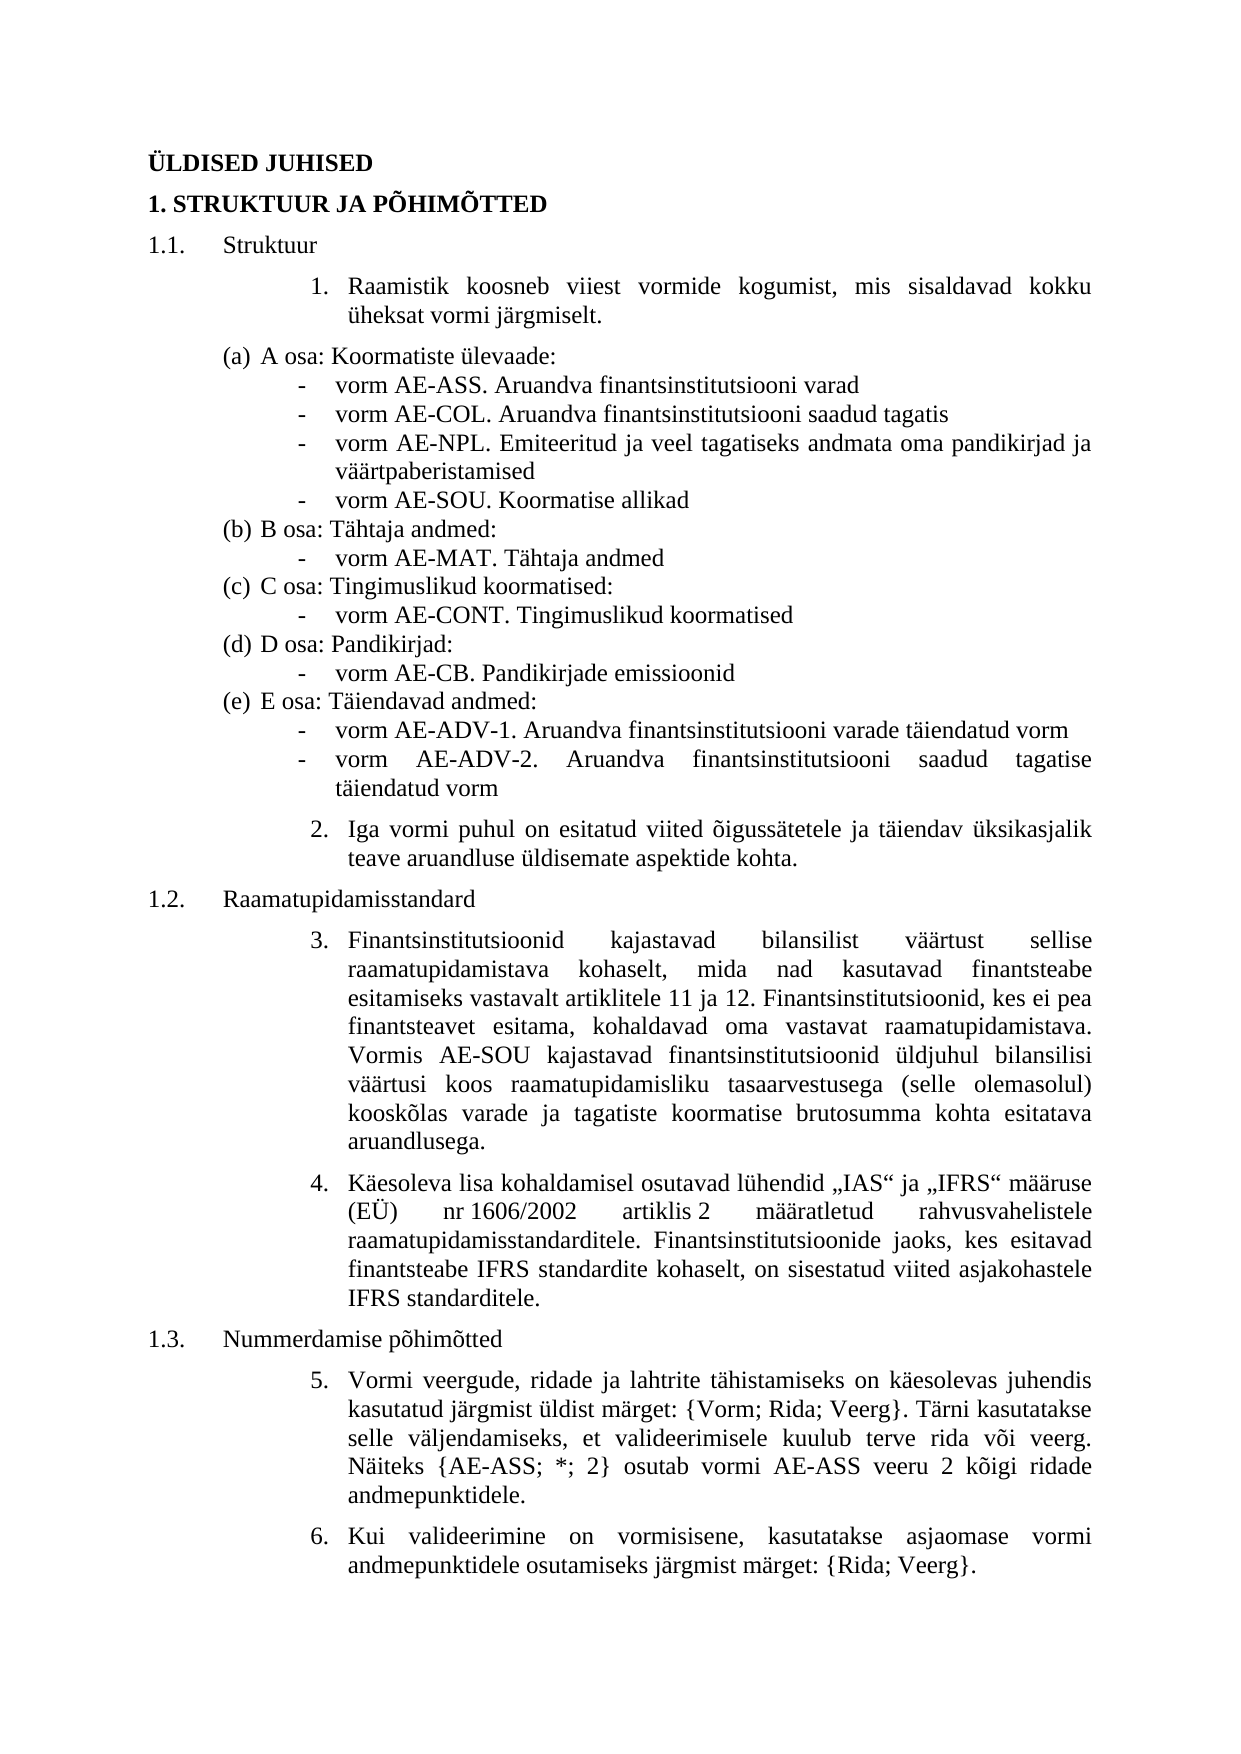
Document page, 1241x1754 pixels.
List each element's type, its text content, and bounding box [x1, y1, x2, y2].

subtitle 1. STRUKTUUR JA PÕHIMÕTTED [148, 189, 1093, 218]
list C osa: Tingimuslikud koormatised: [223, 571, 1093, 600]
list Nummerdamise põhimõtted [148, 1324, 1093, 1353]
list Struktuur [148, 230, 1093, 259]
list D osa: Pandikirjad: [223, 629, 1093, 658]
list E osa: Täiendavad andmed: [223, 686, 1093, 715]
subtitle ÜLDISED JUHISED [148, 148, 1093, 176]
text Finantsinstitutsioonid kajastavad bilansilist väärtust sellise raamatupidamistava kohaselt, mida nad kasutavad finantsteabe esitamiseks vastavalt artiklitele 11 ja 12. Finantsinstitutsioonid, kes ei pea finantsteavet esitama, kohaldavad oma vastavat raamatupidamistava. Vormis AE-SOU kajastavad finantsinstitutsioonid üldjuhul bilansilisi väärtusi koos raamatupidamisliku tasaarvestusega (selle olemasolul) kooskõlas varade ja tagatiste koormatise brutosumma kohta esitatava aruandlusega. [310, 925, 1093, 1155]
list vorm AE-NPL. Emiteeritud ja veel tagatiseks andmata oma pandikirjad ja väärtpaberistamised [298, 428, 1093, 485]
list vorm AE-CB. Pandikirjade emissioonid [298, 658, 1093, 686]
list B osa: Tähtaja andmed: [223, 514, 1093, 543]
list vorm AE-COL. Aruandva finantsinstitutsiooni saadud tagatis [298, 399, 1093, 428]
list vorm AE-ASS. Aruandva finantsinstitutsiooni varad [298, 370, 1093, 399]
text Käesoleva lisa kohaldamisel osutavad lühendid „IAS“ ja „IFRS“ määruse (EÜ) nr 1606/2002 artiklis 2 määratletud rahvusvahelistele raamatupidamisstandarditele. Finantsinstitutsioonide jaoks, kes esitavad finantsteabe IFRS standardite kohaselt, on sisestatud viited asjakohastele IFRS standarditele. [310, 1168, 1093, 1311]
list vorm AE-MAT. Tähtaja andmed [298, 543, 1093, 571]
list vorm AE-ADV-2. Aruandva finantsinstitutsiooni saadud tagatise täiendatud vorm [298, 744, 1093, 801]
text Iga vormi puhul on esitatud viited õigussätetele ja täiendav üksikasjalik teave aruandluse üldisemate aspektide kohta. [310, 814, 1093, 871]
list Raamatupidamisstandard [148, 884, 1093, 913]
text Kui valideerimine on vormisisene, kasutatakse asjaomase vormi andmepunktidele osutamiseks järgmist märget: {Rida; Veerg}. [310, 1521, 1093, 1579]
text Vormi veergude, ridade ja lahtrite tähistamiseks on käesolevas juhendis kasutatud järgmist üldist märget: {Vorm; Rida; Veerg}. Tärni kasutatakse selle väljendamiseks, et valideerimisele kuulub terve rida või veerg. Näiteks {AE-ASS; *; 2} osutab vormi AE-ASS veeru 2 kõigi ridade andmepunktidele. [310, 1365, 1093, 1509]
text Raamistik koosneb viiest vormide kogumist, mis sisaldavad kokku üheksat vormi järgmiselt. [310, 271, 1093, 329]
list vorm AE-ADV-1. Aruandva finantsinstitutsiooni varade täiendatud vorm [298, 715, 1093, 744]
list A osa: Koormatiste ülevaade: [223, 341, 1093, 370]
list vorm AE-SOU. Koormatise allikad [298, 485, 1093, 514]
list vorm AE-CONT. Tingimuslikud koormatised [298, 600, 1093, 629]
